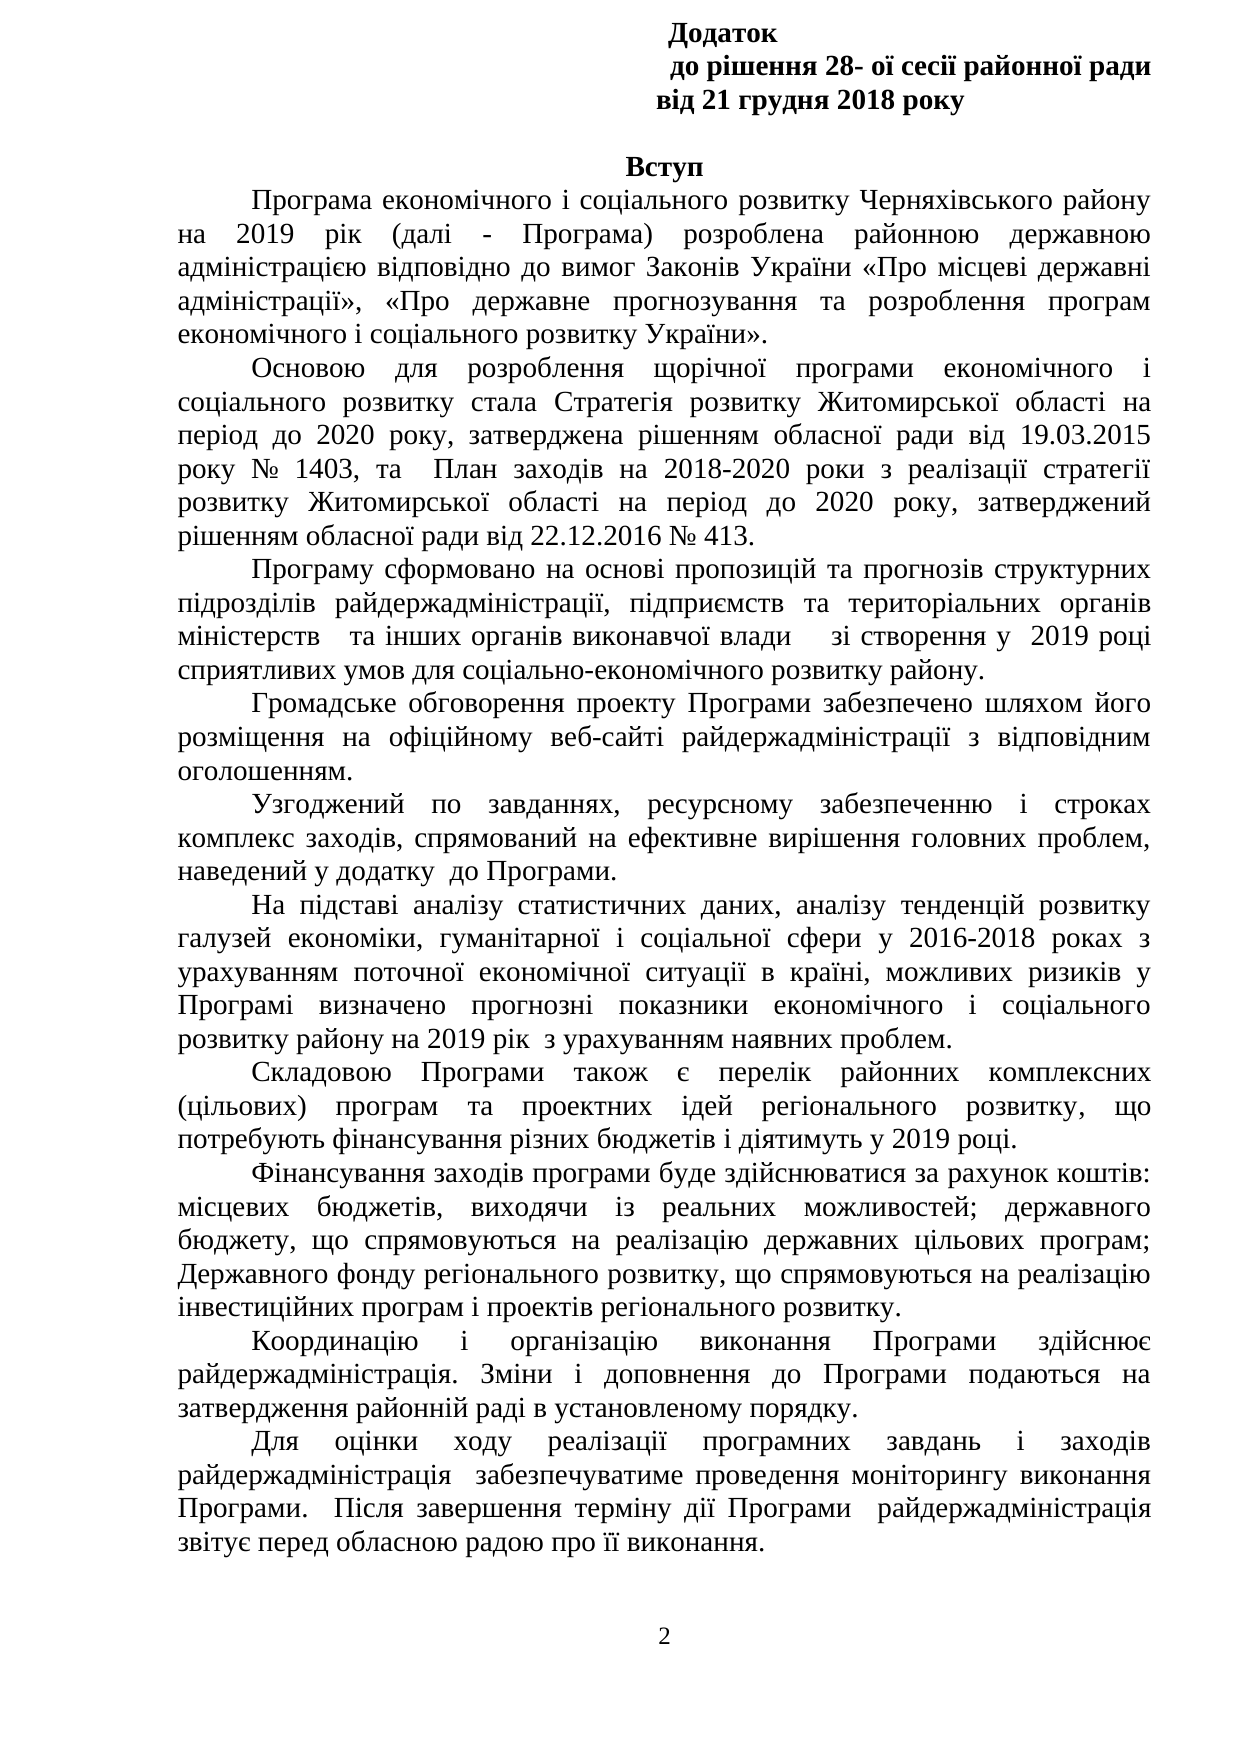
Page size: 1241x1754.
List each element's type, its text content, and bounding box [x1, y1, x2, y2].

text Складовою Програми також є перелік районних комплексних (цільових) програм та проектних ідей регіонального розвитку, що потребують фінансування різних бюджетів і діятимуть у 2019 році. [177, 1054, 1152, 1155]
text Основою для розроблення щорічної програми економічного і соціального розвитку стала Стратегія розвитку Житомирської області на період до 2020 року, затверджена рішенням обласної ради від 19.03.2015 року № 1403, та План заходів на 2018-2020 роки з реалізації стратегії розвитку Житомирської області на період до 2020 року, затверджений рішенням обласної ради від 22.12.2016 № 413. [177, 350, 1152, 551]
text На підставі аналізу статистичних даних, аналізу тенденцій розвитку галузей економіки, гуманітарної і соціальної сфери у 2016-2018 роках з урахуванням поточної економічної ситуації в країні, можливих ризиків у Програмі визначено прогнозні показники економічного і соціального розвитку району на 2019 рік з урахуванням наявних проблем. [177, 887, 1152, 1054]
text Вступ [177, 149, 1152, 182]
text Програму сформовано на основі пропозицій та прогнозів структурних підрозділів райдержадміністрації, підприємств та територіальних органів міністерств та інших органів виконавчої влади зі створення у 2019 році сприятливих умов для соціально-економічного розвитку району. [177, 551, 1152, 686]
text Фінансування заходів програми буде здійснюватися за рахунок коштів: місцевих бюджетів, виходячи із реальних можливостей; державного бюджету, що спрямовуються на реалізацію державних цільових програм; Державного фонду регіонального розвитку, що спрямовуються на реалізацію інвестиційних програм і проектів регіонального розвитку. [177, 1155, 1152, 1323]
text Для оцінки ходу реалізації програмних завдань і заходів райдержадміністрація забезпечуватиме проведення моніторингу виконання Програми. Після завершення терміну дії Програми райдержадміністрація звітує перед обласною радою про її виконання. [177, 1423, 1152, 1558]
text Координацію і організацію виконання Програми здійснює райдержадміністрація. Зміни і доповнення до Програми подаються на затвердження районній раді в установленому порядку. [177, 1323, 1152, 1423]
text Узгоджений по завданнях, ресурсному забезпеченню і строках комплекс заходів, спрямований на ефективне вирішення головних проблем, наведений у додатку до Програми. [177, 786, 1152, 887]
text від 21 грудня 2018 року [177, 82, 1152, 115]
text до рішення 28- ої сесії районної ради [177, 48, 1152, 82]
text Програма економічного і соціального розвитку Черняхівського району на 2019 рік (далі - Програма) розроблена районною державною адміністрацією відповідно до вимог Законів України «Про місцеві державні адміністрації», «Про державне прогнозування та розроблення програм економічного і соціального розвитку України». [177, 182, 1152, 350]
text Додаток [177, 15, 1152, 48]
text Громадське обговорення проекту Програми забезпечено шляхом його розміщення на офіційному веб-сайті райдержадміністрації з відповідним оголошенням. [177, 686, 1152, 786]
